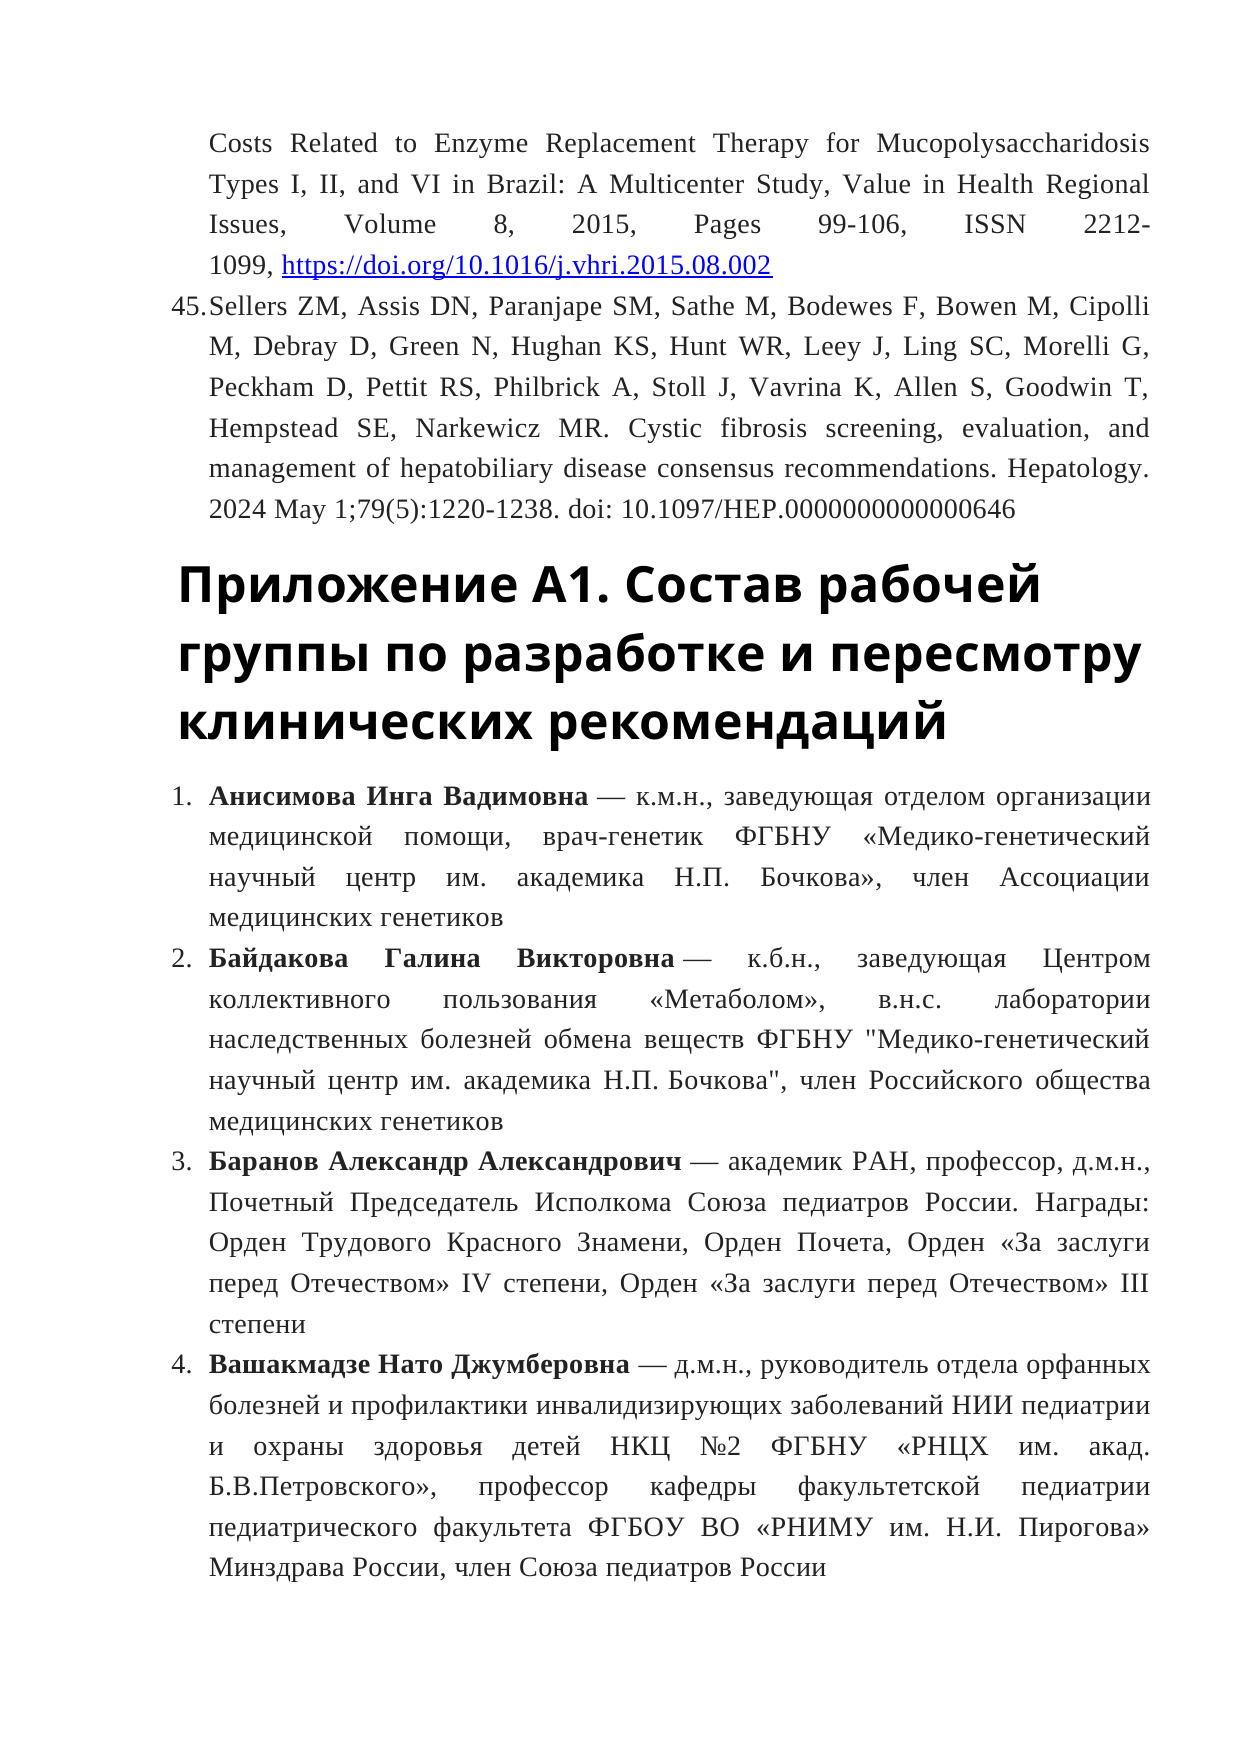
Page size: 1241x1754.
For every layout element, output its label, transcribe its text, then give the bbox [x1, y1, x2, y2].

list Вашакмадзе Нато Джумберовна — д.м.н., руководитель отдела орфанных болезней и профилактики инвалидизирующих заболеваний НИИ педиатрии и охраны здоровья детей НКЦ №2 ФГБНУ «РНЦХ им. акад. Б.В.Петровского», профессор кафедры факультетской педиатрии педиатрического факультета ФГБОУ ВО «РНИМУ им. Н.И. Пирогова» Минздрава России, член Союза педиатров России [171, 1339, 1152, 1583]
list Sellers ZM, Assis DN, Paranjape SM, Sathe M, Bodewes F, Bowen M, Cipolli M, Debray D, Green N, Hughan KS, Hunt WR, Leey J, Ling SC, Morelli G, Peckham D, Pettit RS, Philbrick A, Stoll J, Vavrina K, Allen S, Goodwin T, Hempstead SE, Narkewicz MR. Cystic fibrosis screening, evaluation, and management of hepatobiliary disease consensus recommendations. Hepatology. 2024 May 1;79(5):1220-1238. doi: 10.1097/HEP.0000000000000646 [171, 281, 1152, 524]
list Баранов Александр Александрович — академик РАН, профессор, д.м.н., Почетный Председатель Исполкома Союза педиатров России. Награды: Орден Трудового Красного Знамени, Орден Почета, Орден «За заслуги перед Отечеством» IV степени, Орден «За заслуги перед Отечеством» III степени [171, 1136, 1152, 1339]
text Приложение А1. Состав рабочей группы по разработке и пересмотру клинических рекомендаций [177, 549, 1152, 754]
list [171, 118, 1152, 281]
list Байдакова Галина Викторовна — к.б.н., заведующая Центром коллективного пользования «Метаболом», в.н.с. лаборатории наследственных болезней обмена веществ ФГБНУ "Медико-генетический научный центр им. академика Н.П. Бочкова", член Российского общества медицинских генетиков [171, 933, 1152, 1136]
list Анисимова Инга Вадимовна — к.м.н., заведующая отделом организации медицинской помощи, врач-генетик ФГБНУ «Медико-генетический научный центр им. академика Н.П. Бочкова», член Ассоциации медицинских генетиков [171, 770, 1152, 933]
